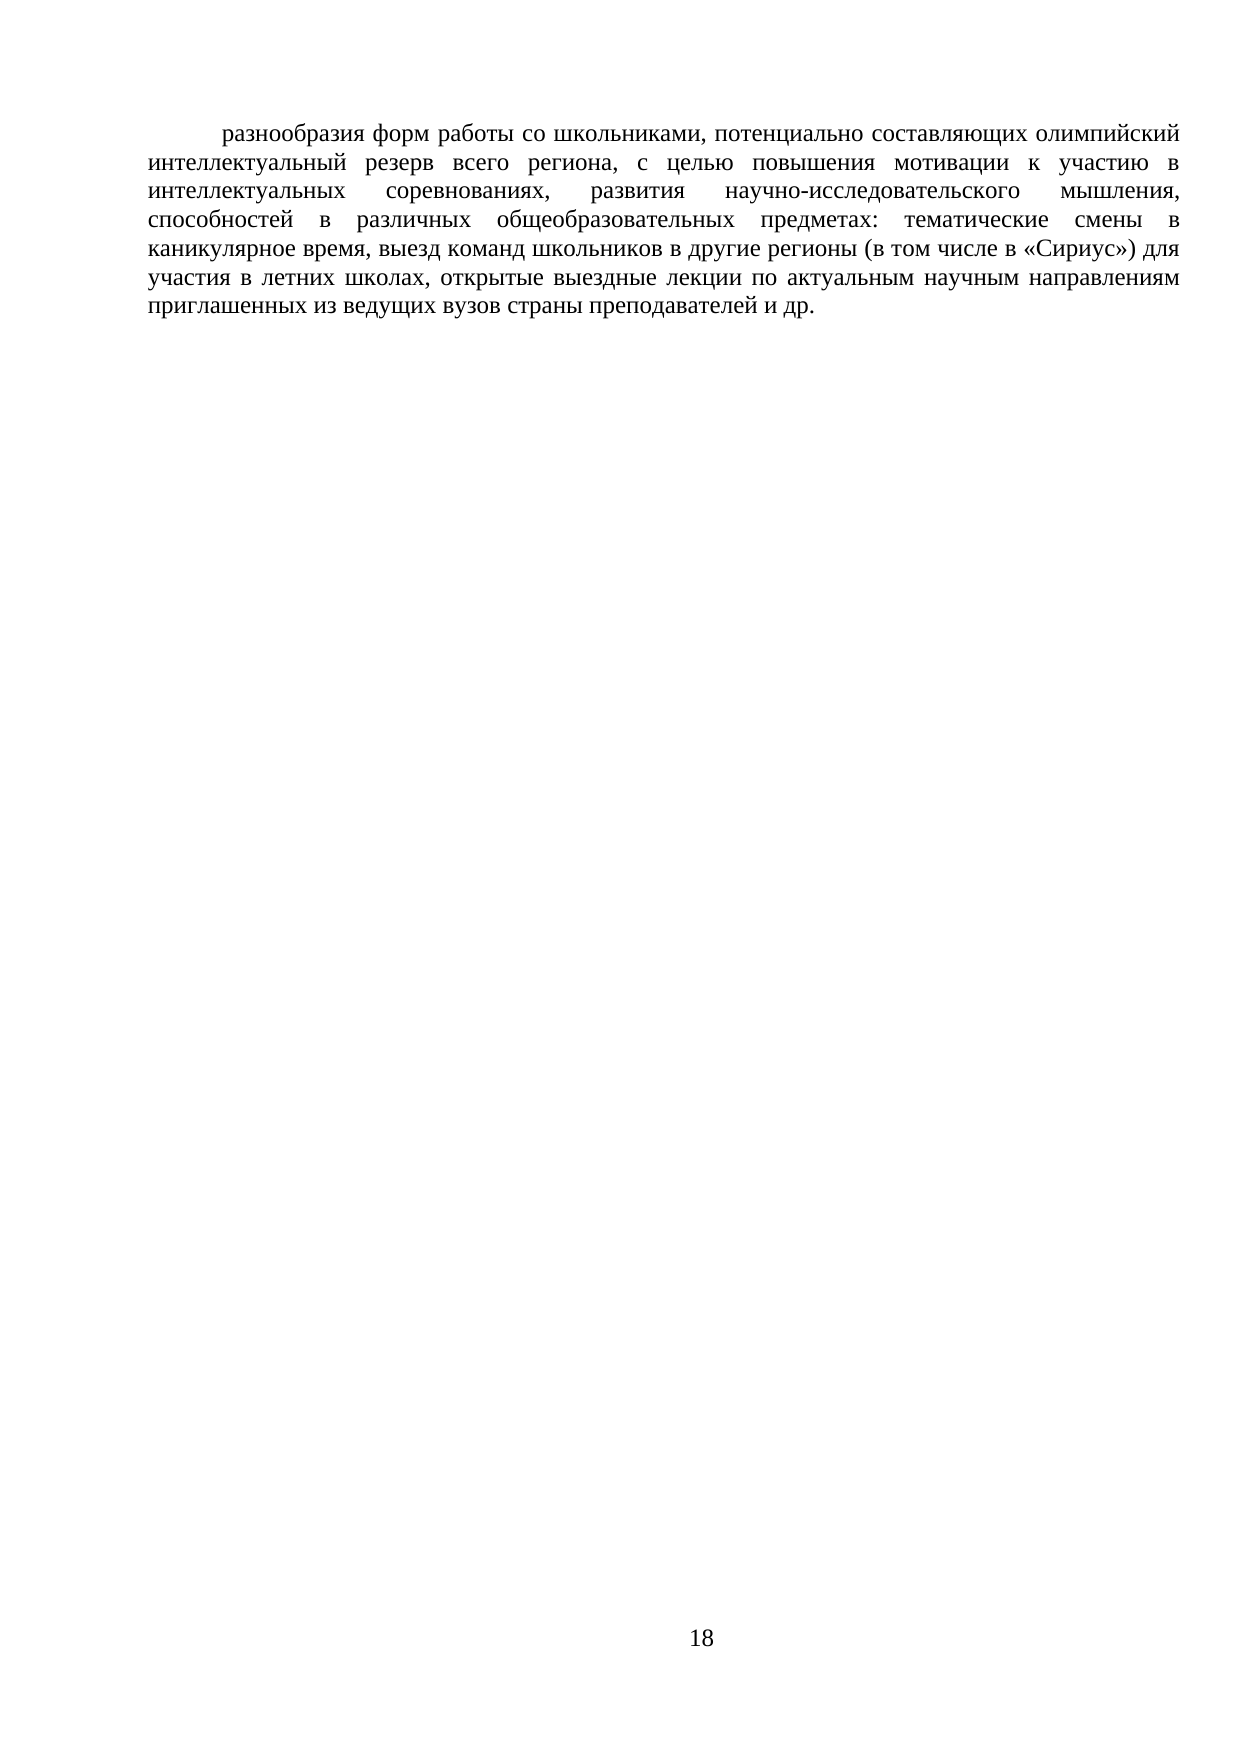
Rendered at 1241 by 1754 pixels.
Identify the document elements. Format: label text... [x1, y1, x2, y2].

text разнообразия форм работы со школьниками, потенциально составляющих олимпийский интеллектуальный резерв всего региона, с целью повышения мотивации к участию в интеллектуальных соревнованиях, развития научно-исследовательского мышления, способностей в различных общеобразовательных предметах: тематические смены в каникулярное время, выезд команд школьников в другие регионы (в том числе в «Сириус») для участия в летних школах, открытые выездные лекции по актуальным научным направлениям приглашенных из ведущих вузов страны преподавателей и др. [148, 118, 1181, 319]
